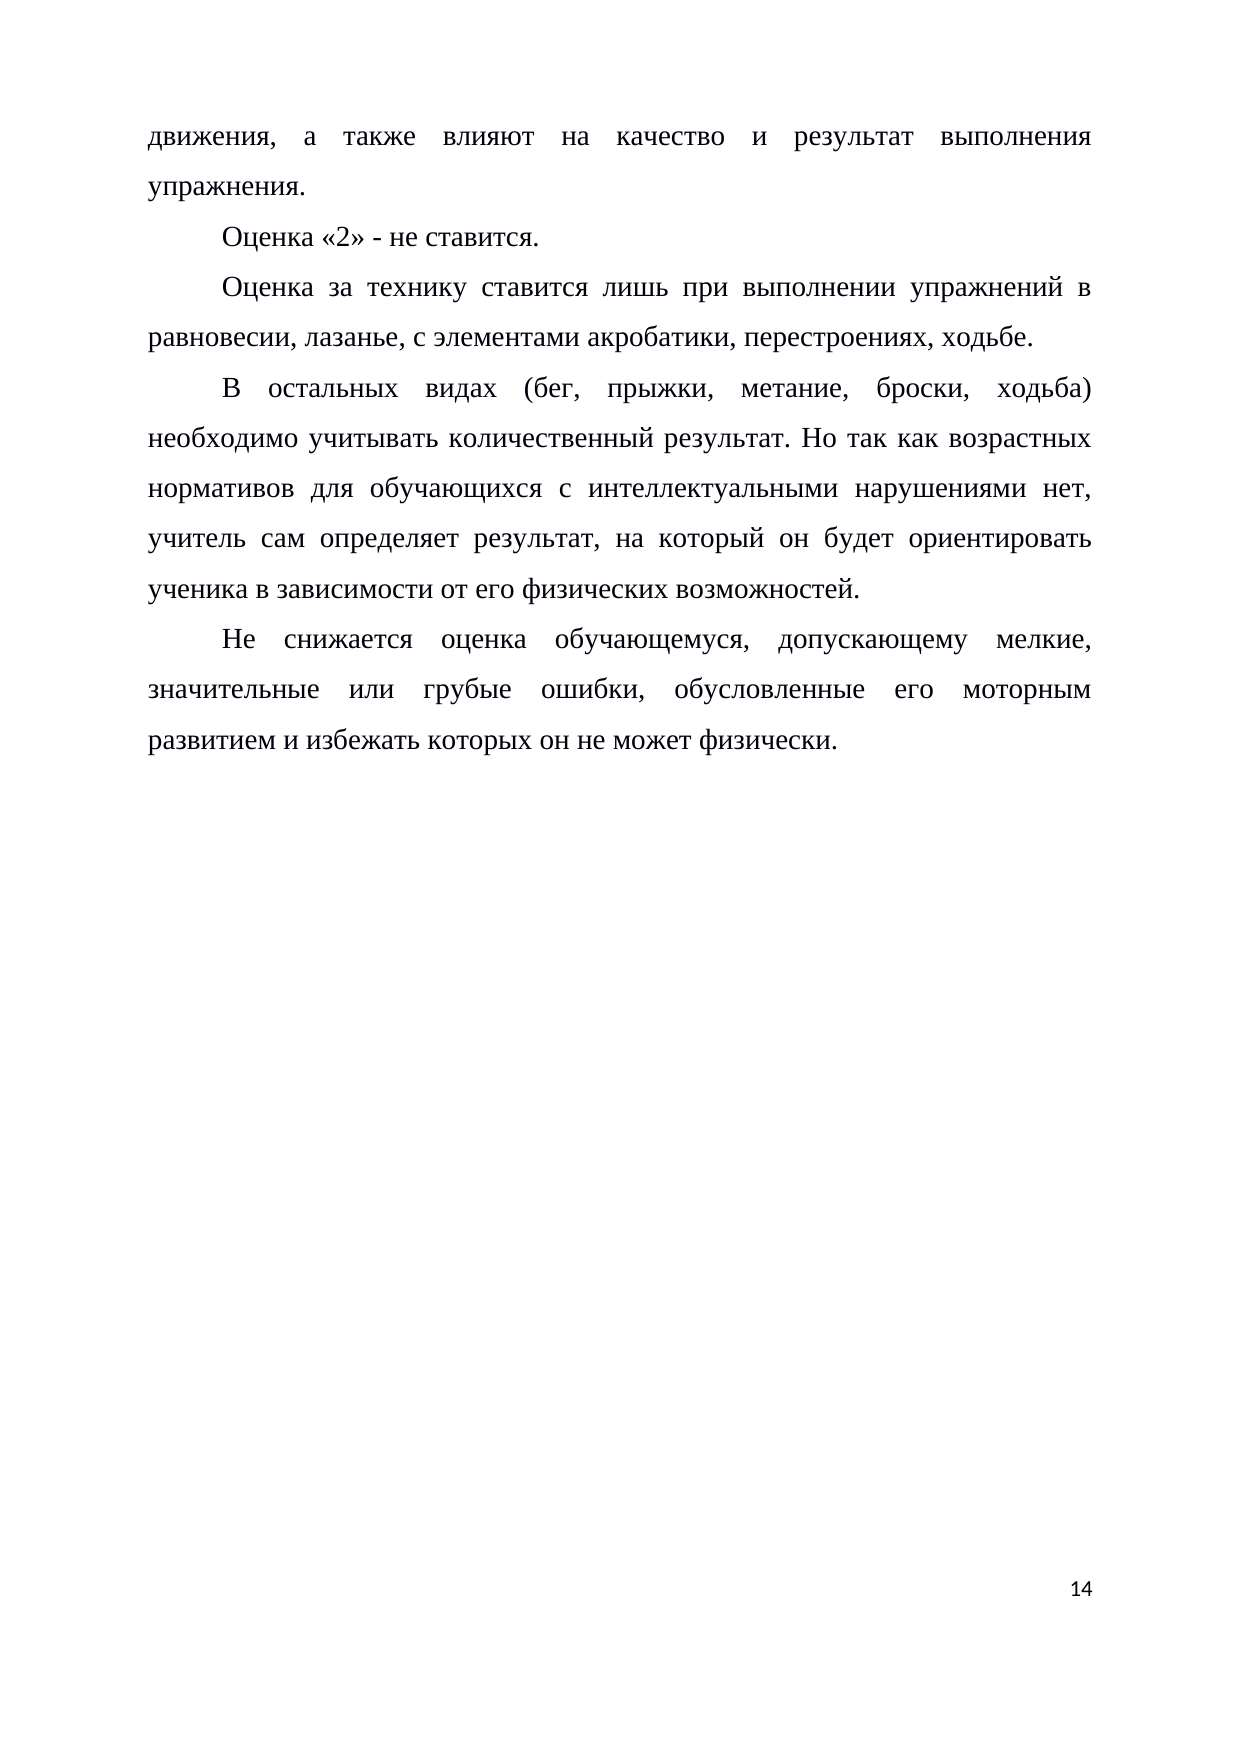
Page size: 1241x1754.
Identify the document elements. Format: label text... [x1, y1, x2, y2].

text В остальных видах (бег, прыжки, метание, броски, ходьба) необходимо учитывать количественный результат. Но так как возрастных нормативов для обучающихся с интеллектуальными нарушениями нет, учитель сам определяет результат, на который он будет ориентировать ученика в зависимости от его физических возможностей. [148, 370, 1092, 604]
text Оценка за технику ставится лишь при выполнении упражнений в равновесии, лазанье, с элементами акробатики, перестроениях, ходьбе. [148, 269, 1092, 353]
text Оценка «2» - не ставится. [148, 219, 1092, 252]
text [148, 118, 1092, 202]
text Не снижается оценка обучающемуся, допускающему мелкие, значительные или грубые ошибки, обусловленные его моторным развитием и избежать которых он не может физически. [148, 621, 1092, 755]
